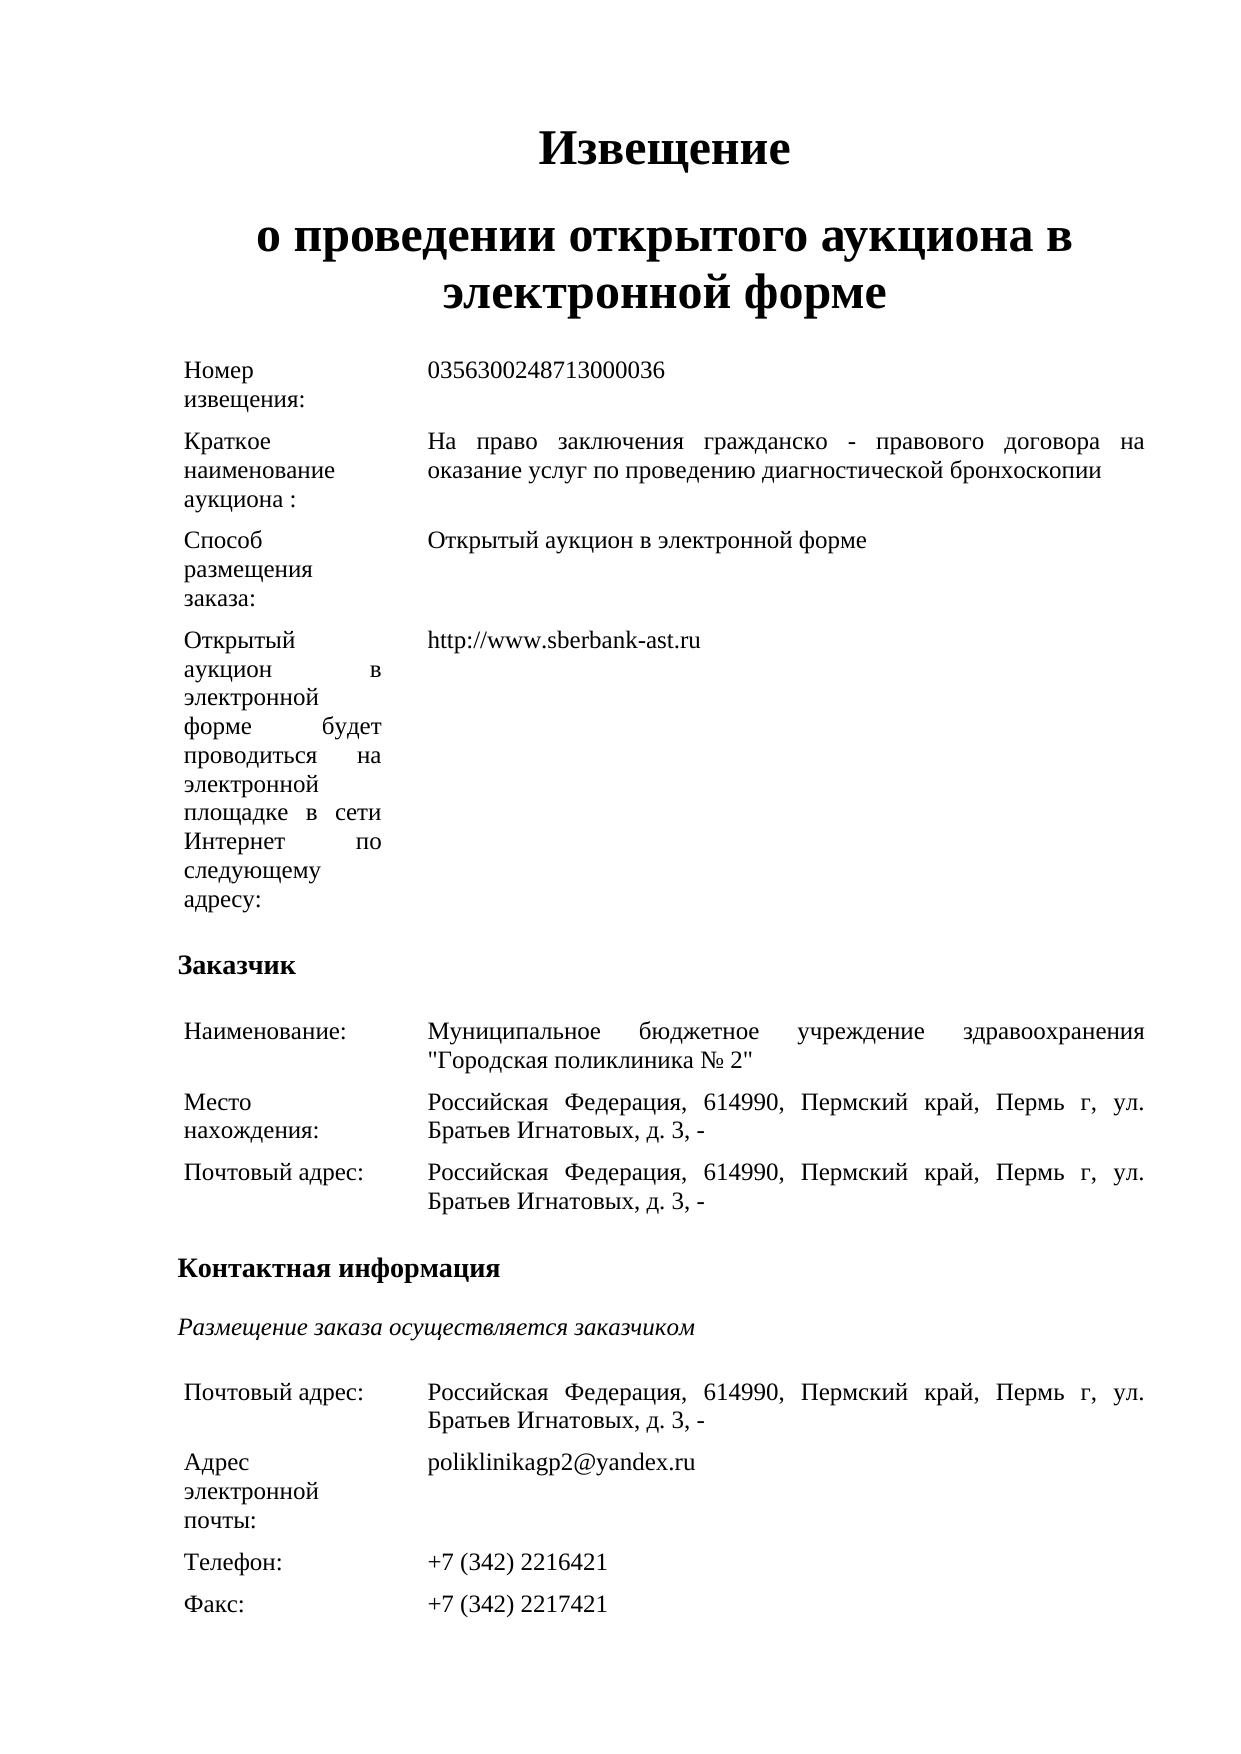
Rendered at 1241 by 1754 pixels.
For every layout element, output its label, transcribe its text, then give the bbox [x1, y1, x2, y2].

table_header Российская Федерация, 614990, Пермский край, Пермь г, ул. Братьев Игнатовых, д. 3, - [421, 1370, 1152, 1441]
table_cell Место нахождения: [177, 1080, 421, 1151]
table_header Наименование: [177, 1010, 421, 1080]
text Размещение заказа осуществляется заказчиком [177, 1312, 1152, 1341]
table_cell Открытый аукцион в электронной форме будет проводиться на электронной площадке в сети Интернет по следующему адресу: [177, 618, 421, 919]
table_cell Российская Федерация, 614990, Пермский край, Пермь г, ул. Братьев Игнатовых, д. 3, - [421, 1080, 1152, 1151]
table_header 0356300248713000036 [421, 349, 1152, 419]
table_cell Открытый аукцион в электронной форме [421, 519, 1152, 618]
table_header Муниципальное бюджетное учреждение здравоохранения "Городская поликлиника № 2" [421, 1010, 1152, 1080]
table_cell Способ размещения заказа: [177, 519, 421, 618]
table_header Номер извещения: [177, 349, 421, 419]
text Извещение [177, 118, 1152, 176]
table_cell Краткое наименование аукциона : [177, 420, 421, 519]
table_cell Почтовый адрес: [177, 1151, 421, 1222]
text о проведении открытого аукциона в электронной форме [177, 205, 1152, 320]
text Контактная информация [177, 1251, 1152, 1283]
table_cell poliklinikagp2@yandex.ru [421, 1441, 1152, 1540]
table_cell Телефон: [177, 1540, 421, 1582]
table_cell http://www.sberbank-ast.ru [421, 618, 1152, 919]
table_cell На право заключения гражданско - правового договора на оказание услуг по проведению диагностической бронхоскопии [421, 420, 1152, 519]
table_cell +7 (342) 2216421 [421, 1540, 1152, 1582]
table_cell Адрес электронной почты: [177, 1441, 421, 1540]
table_cell Факс: [177, 1582, 421, 1624]
table_header Почтовый адрес: [177, 1370, 421, 1441]
table_cell +7 (342) 2217421 [421, 1582, 1152, 1624]
text Заказчик [177, 948, 1152, 981]
table_cell Российская Федерация, 614990, Пермский край, Пермь г, ул. Братьев Игнатовых, д. 3, - [421, 1151, 1152, 1222]
